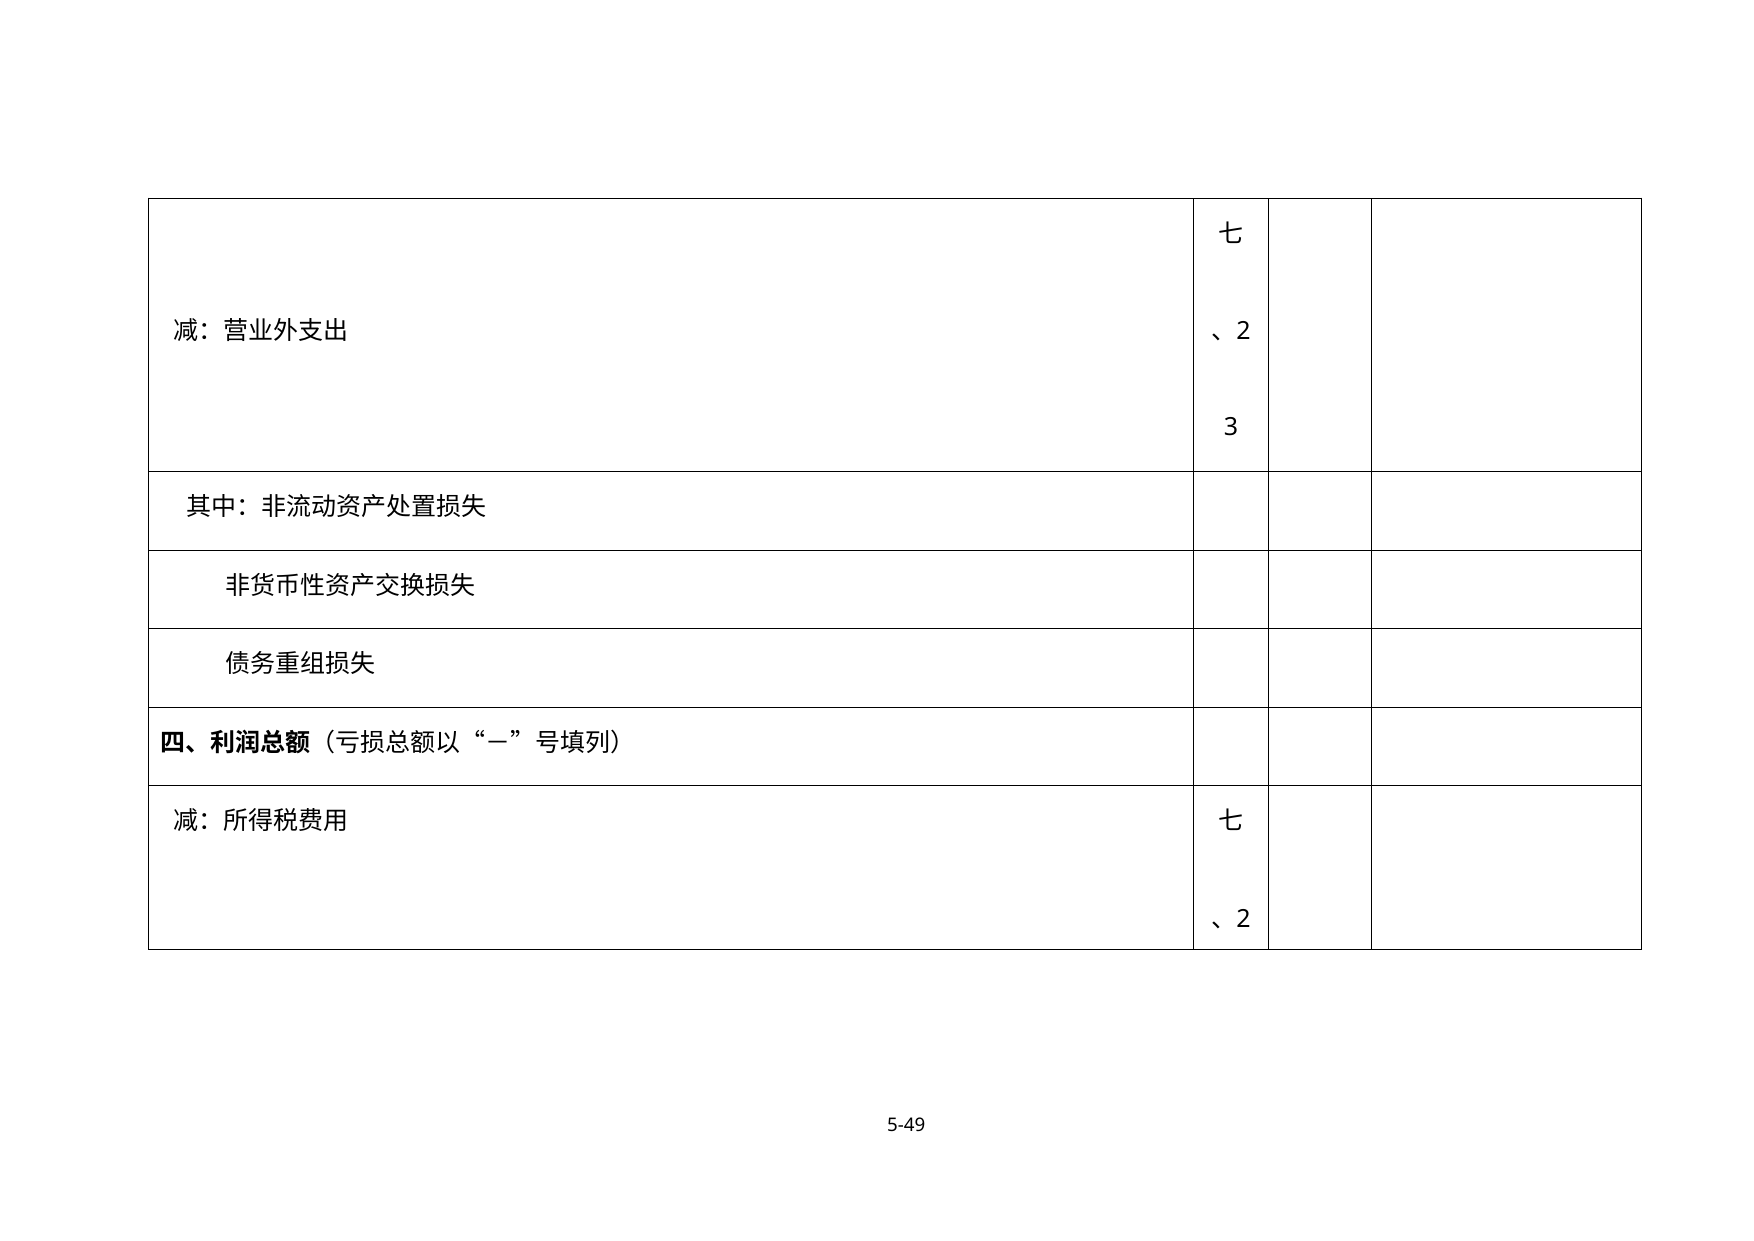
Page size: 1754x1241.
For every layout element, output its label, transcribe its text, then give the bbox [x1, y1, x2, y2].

table_cell [1269, 786, 1371, 949]
table_cell [1372, 551, 1641, 628]
table_cell [1269, 472, 1371, 550]
table_cell [1269, 629, 1371, 707]
table_cell [1372, 786, 1641, 949]
table_cell [1194, 629, 1268, 707]
table_cell 减：所得税费用 [149, 786, 1193, 949]
table_cell 其中：非流动资产处置损失 [149, 472, 1193, 550]
table_cell 债务重组损失 [149, 629, 1193, 707]
table_cell [1269, 708, 1371, 785]
table_cell [1269, 199, 1371, 471]
table_cell 七、23 [1194, 199, 1268, 471]
table_cell 减：营业外支出 [149, 199, 1193, 471]
table_cell [1194, 708, 1268, 785]
table_cell [1194, 551, 1268, 628]
table_cell 非货币性资产交换损失 [149, 551, 1193, 628]
table_cell [1372, 708, 1641, 785]
table_cell [1269, 551, 1371, 628]
table_cell [1194, 472, 1268, 550]
table_cell [1372, 472, 1641, 550]
table_cell [1372, 629, 1641, 707]
table_cell 四、利润总额（亏损总额以“－”号填列） [149, 708, 1193, 785]
table_cell [1372, 199, 1641, 471]
table_cell 七、24 [1194, 786, 1268, 949]
